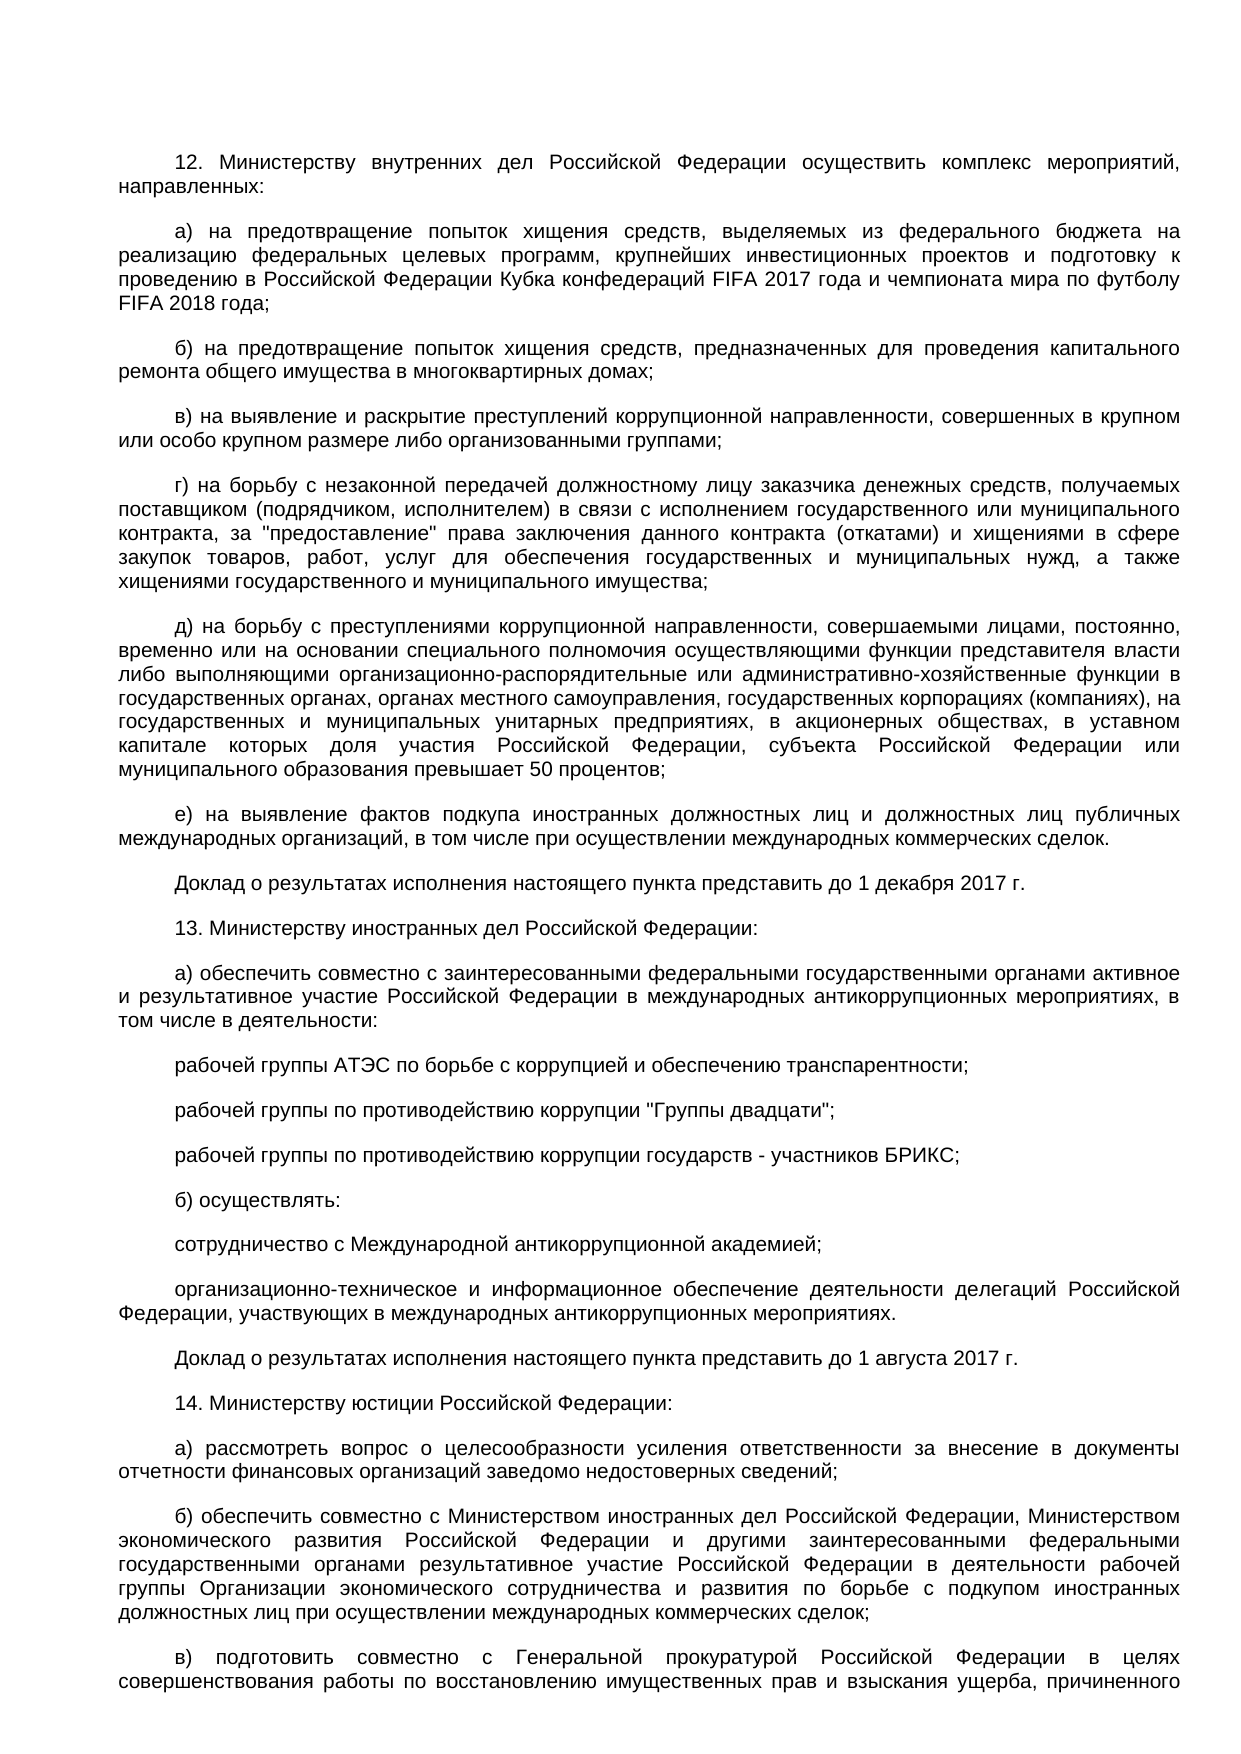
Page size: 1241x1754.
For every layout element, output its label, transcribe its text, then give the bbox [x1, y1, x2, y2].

text рабочей группы АТЭС по борьбе с коррупцией и обеспечению транспарентности; [118, 1053, 1181, 1077]
text а) рассмотреть вопрос о целесообразности усиления ответственности за внесение в документы отчетности финансовых организаций заведомо недостоверных сведений; [118, 1435, 1181, 1483]
text 12. Министерству внутренних дел Российской Федерации осуществить комплекс мероприятий, направленных: [118, 150, 1181, 198]
text сотрудничество с Международной антикоррупционной академией; [118, 1232, 1181, 1256]
text 13. Министерству иностранных дел Российской Федерации: [118, 916, 1181, 939]
text б) осуществлять: [118, 1187, 1181, 1211]
text б) обеспечить совместно с Министерством иностранных дел Российской Федерации, Министерством экономического развития Российской Федерации и другими заинтересованными федеральными государственными органами результативное участие Российской Федерации в деятельности рабочей группы Организации экономического сотрудничества и развития по борьбе с подкупом иностранных должностных лиц при осуществлении международных коммерческих сделок; [118, 1504, 1181, 1624]
text рабочей группы по противодействию коррупции государств - участников БРИКС; [118, 1143, 1181, 1167]
text в) на выявление и раскрытие преступлений коррупционной направленности, совершенных в крупном или особо крупном размере либо организованными группами; [118, 404, 1181, 452]
text г) на борьбу с незаконной передачей должностному лицу заказчика денежных средств, получаемых поставщиком (подрядчиком, исполнителем) в связи с исполнением государственного или муниципального контракта, за "предоставление" права заключения данного контракта (откатами) и хищениями в сфере закупок товаров, работ, услуг для обеспечения государственных и муниципальных нужд, а также хищениями государственного и муниципального имущества; [118, 473, 1181, 593]
text б) на предотвращение попыток хищения средств, предназначенных для проведения капитального ремонта общего имущества в многоквартирных домах; [118, 335, 1181, 383]
text д) на борьбу с преступлениями коррупционной направленности, совершаемыми лицами, постоянно, временно или на основании специального полномочия осуществляющими функции представителя власти либо выполняющими организационно-распорядительные или административно-хозяйственные функции в государственных органах, органах местного самоуправления, государственных корпорациях (компаниях), на государственных и муниципальных унитарных предприятиях, в акционерных обществах, в уставном капитале которых доля участия Российской Федерации, субъекта Российской Федерации или муниципального образования превышает 50 процентов; [118, 613, 1181, 781]
text 14. Министерству юстиции Российской Федерации: [118, 1391, 1181, 1414]
text Доклад о результатах исполнения настоящего пункта представить до 1 августа 2017 г. [118, 1346, 1181, 1370]
text рабочей группы по противодействию коррупции "Группы двадцати"; [118, 1098, 1181, 1122]
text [118, 1645, 1181, 1693]
text а) обеспечить совместно с заинтересованными федеральными государственными органами активное и результативное участие Российской Федерации в международных антикоррупционных мероприятиях, в том числе в деятельности: [118, 960, 1181, 1032]
text а) на предотвращение попыток хищения средств, выделяемых из федерального бюджета на реализацию федеральных целевых программ, крупнейших инвестиционных проектов и подготовку к проведению в Российской Федерации Кубка конфедераций FIFA 2017 года и чемпионата мира по футболу FIFA 2018 года; [118, 219, 1181, 314]
text Доклад о результатах исполнения настоящего пункта представить до 1 декабря 2017 г. [118, 871, 1181, 895]
text е) на выявление фактов подкупа иностранных должностных лиц и должностных лиц публичных международных организаций, в том числе при осуществлении международных коммерческих сделок. [118, 802, 1181, 850]
text организационно-техническое и информационное обеспечение деятельности делегаций Российской Федерации, участвующих в международных антикоррупционных мероприятиях. [118, 1277, 1181, 1325]
